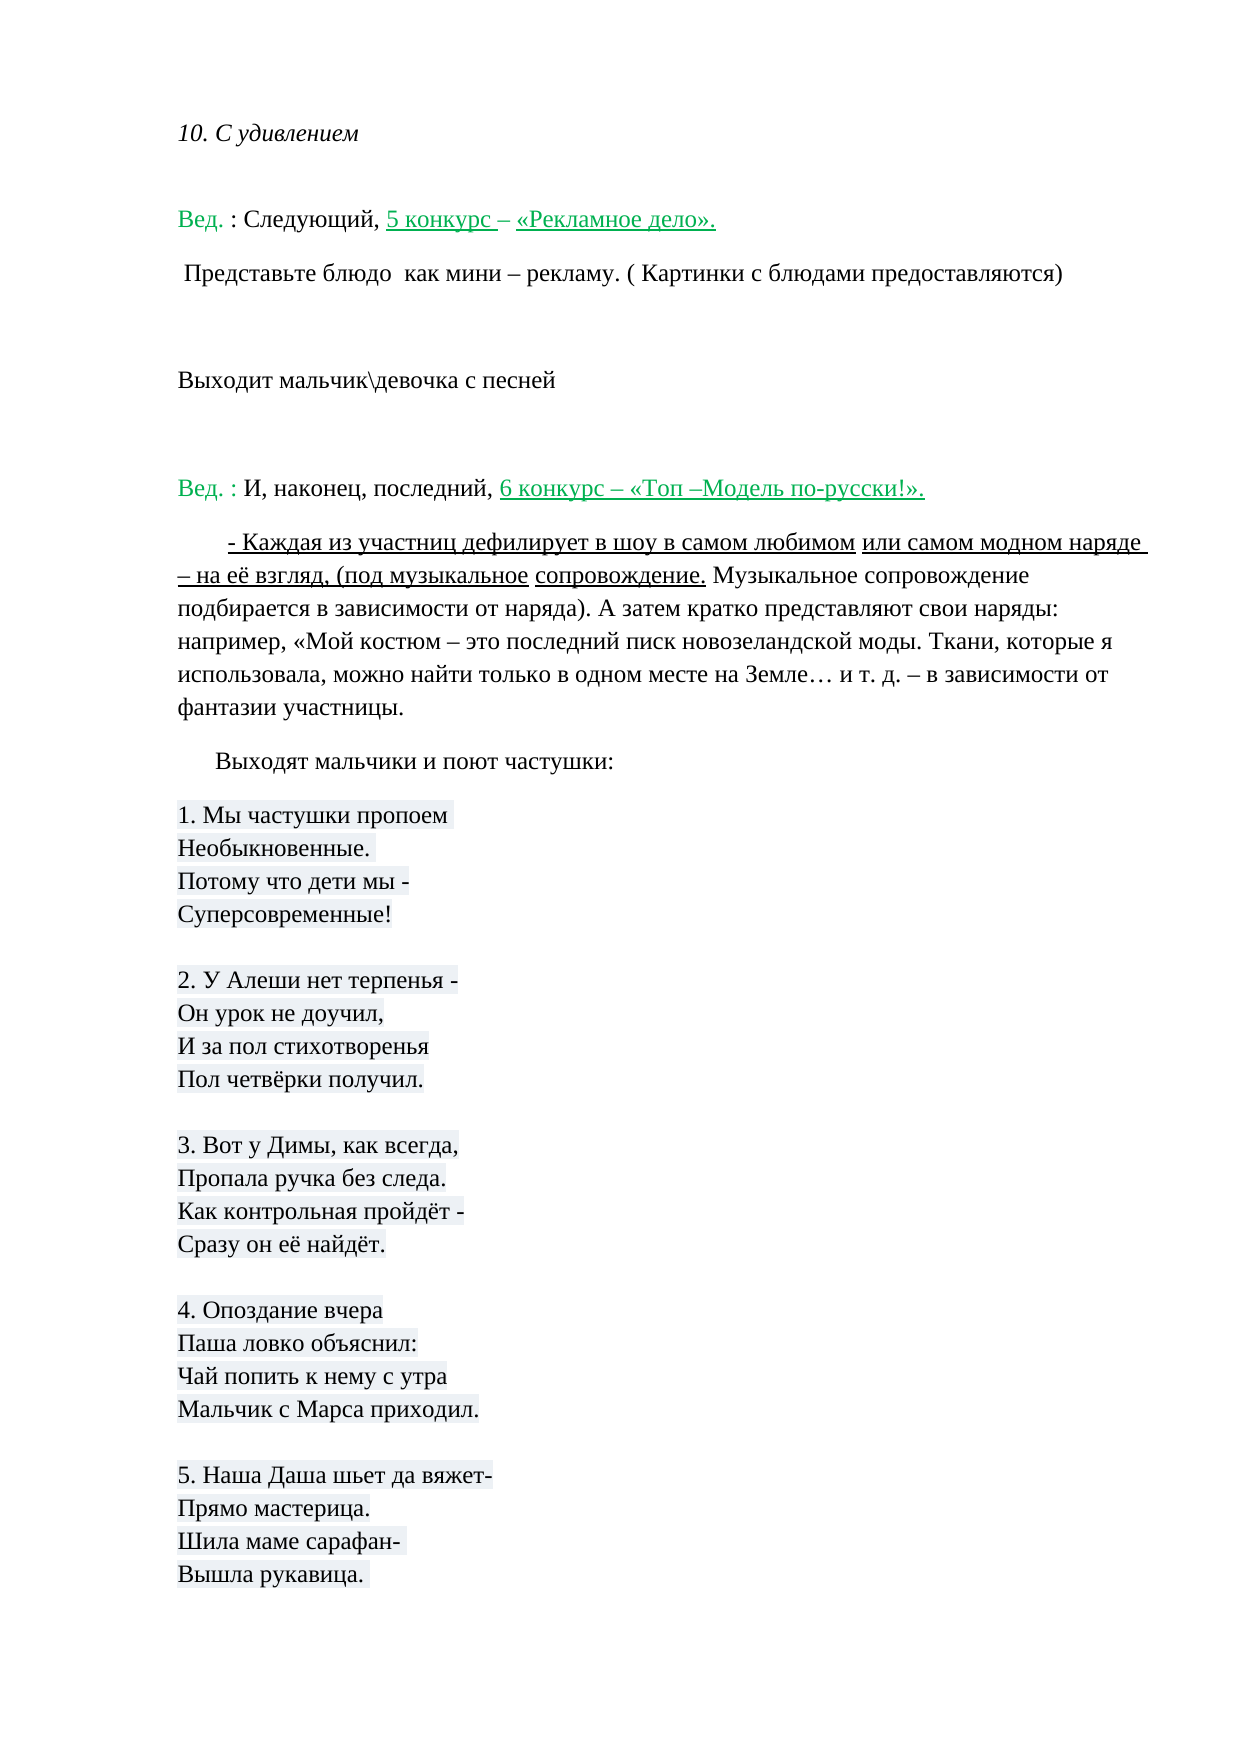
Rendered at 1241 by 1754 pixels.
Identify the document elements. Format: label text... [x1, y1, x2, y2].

text Выходят мальчики и поют частушки: [177, 746, 1152, 775]
text Вед. : И, наконец, последний, 6 конкурс – «Топ –Модель по-русски!». [177, 473, 1152, 502]
text 10. С удивлением [177, 118, 1152, 179]
text - Каждая из участниц дефилирует в шоу в самом любимом или самом модном наряде – на её взгляд, (под музыкальное сопровождение. Музыкальное сопровождение подбирается в зависимости от наряда). А затем кратко представляют свои наряды: например, «Мой костюм – это последний писк новозеландской моды. Ткани, которые я использовала, можно найти только в одном месте на Земле… и т. д. – в зависимости от фантазии участницы. [177, 527, 1152, 721]
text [177, 800, 1152, 1621]
text Выходит мальчик\девочка с песней [177, 366, 1152, 394]
text Вед. : Следующий, 5 конкурс – «Рекламное дело». [177, 204, 1152, 233]
text Представьте блюдо как мини – рекламу. ( Картинки с блюдами предоставляются) [177, 258, 1152, 287]
